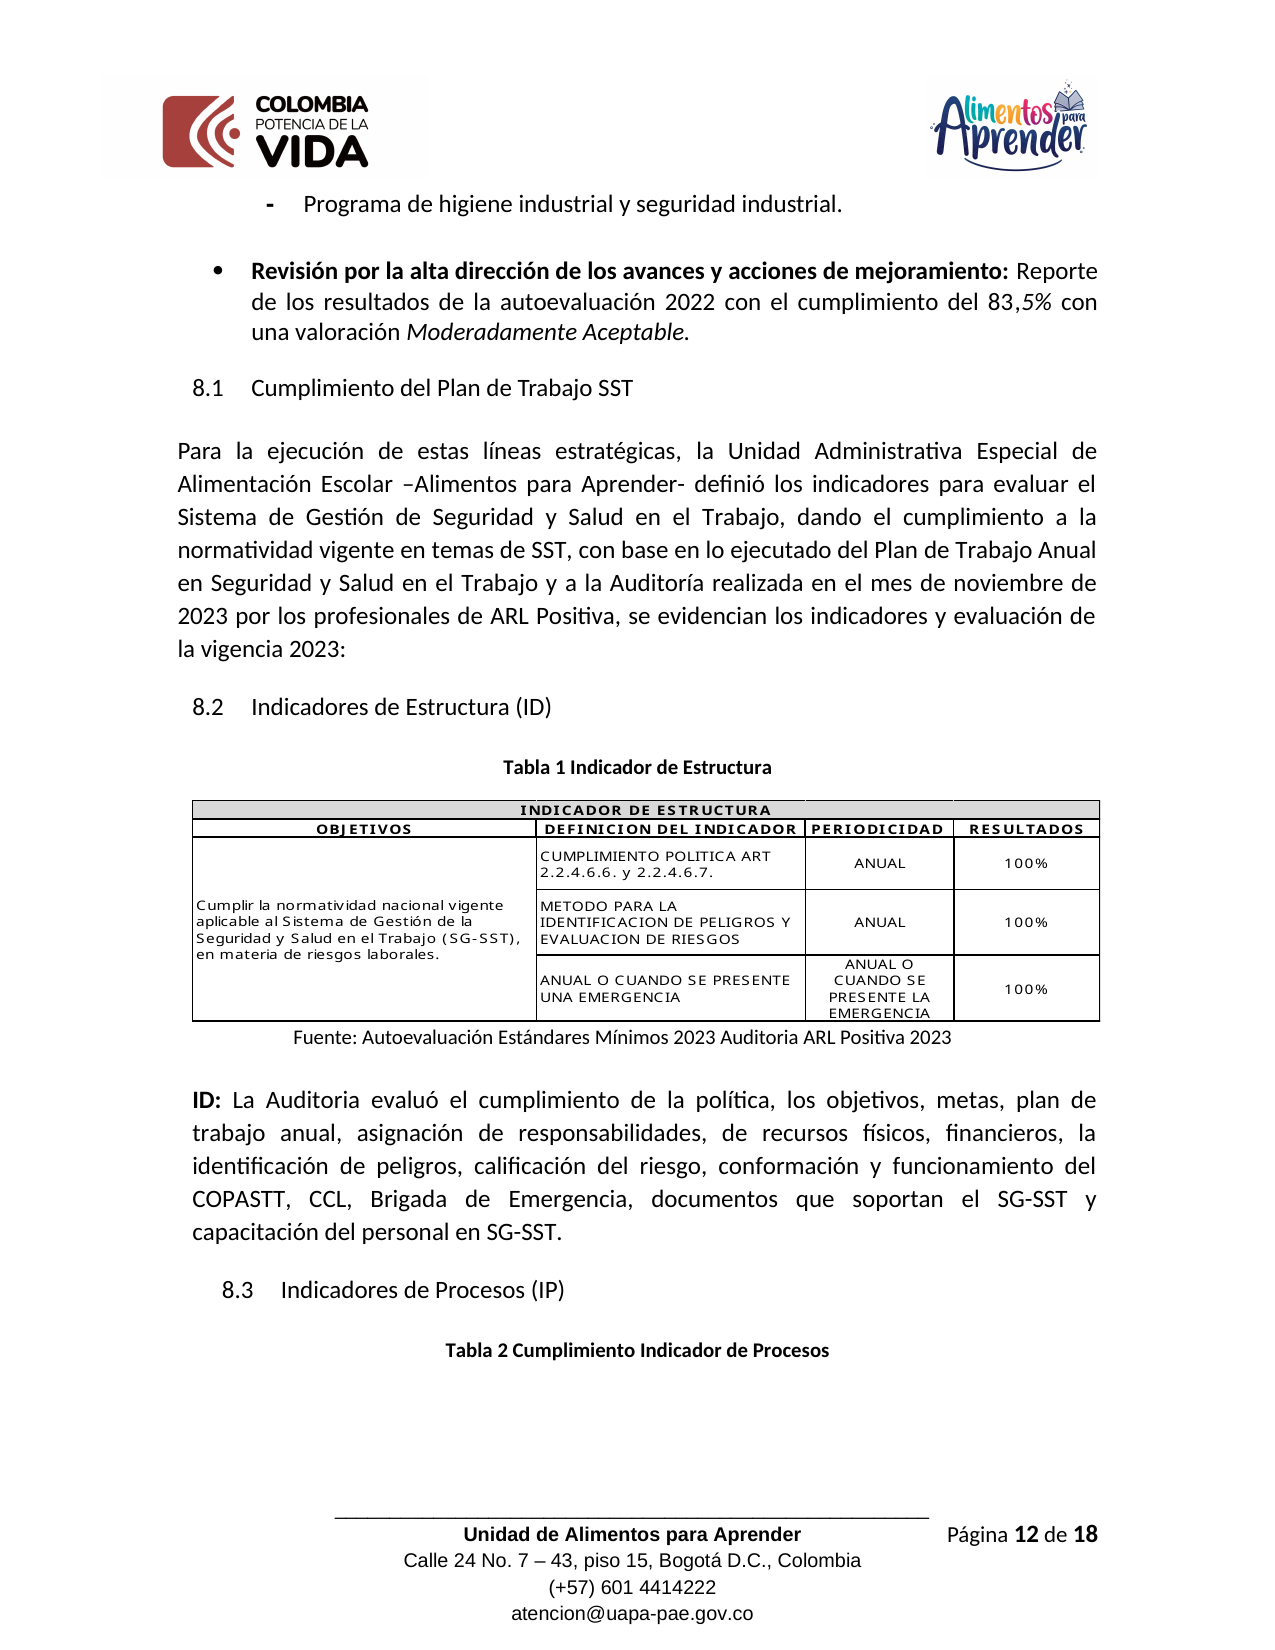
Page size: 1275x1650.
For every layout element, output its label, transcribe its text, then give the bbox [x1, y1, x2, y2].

list ID: La Auditoria evaluó el cumplimiento de la política, los objetivos, metas, plan de trabajo anual, asignación de responsabilidades, de recursos físicos, financieros, la identificación de peligros, calificación del riesgo, conformación y funcionamiento del COPASTT, CCL, Brigada de Emergencia, documentos que soportan el SG-SST y capacitación del personal en SG-SST. [192, 1084, 1098, 1247]
list Revisión por la alta dirección de los avances y acciones de mejoramiento: Reporte de los resultados de la autoevaluación 2022 con el cumplimiento del 83,5% con una valoración Moderadamente Aceptable. [213, 256, 1098, 347]
text Para la ejecución de estas líneas estratégicas, la Unidad Administrativa Especial de Alimentación Escolar –Alimentos para Aprender- definió los indicadores para evaluar el Sistema de Gestión de Seguridad y Salud en el Trabajo, dando el cumplimiento a la normatividad vigente en temas de SST, con base en lo ejecutado del Plan de Trabajo Anual en Seguridad y Salud en el Trabajo y a la Auditoría realizada en el mes de noviembre de 2023 por los profesionales de ARL Positiva, se evidencian los indicadores y evaluación de la vigencia 2023: [177, 436, 1098, 663]
subtitle Indicadores de Procesos (IP) [222, 1274, 1098, 1304]
subtitle Indicadores de Estructura (ID) [192, 691, 1098, 721]
list Programa de higiene industrial y seguridad industrial. [266, 186, 1098, 220]
picture [101, 75, 430, 178]
text Tabla 1 Indicador de Estructura [177, 754, 1098, 780]
subtitle Cumplimiento del Plan de Trabajo SST [192, 372, 1098, 403]
text Fuente: Autoevaluación Estándares Mínimos 2023 Auditoria ARL Positiva 2023 [148, 1024, 1098, 1049]
picture [926, 75, 1098, 178]
text Tabla 2 Cumplimiento Indicador de Procesos [177, 1337, 1098, 1363]
